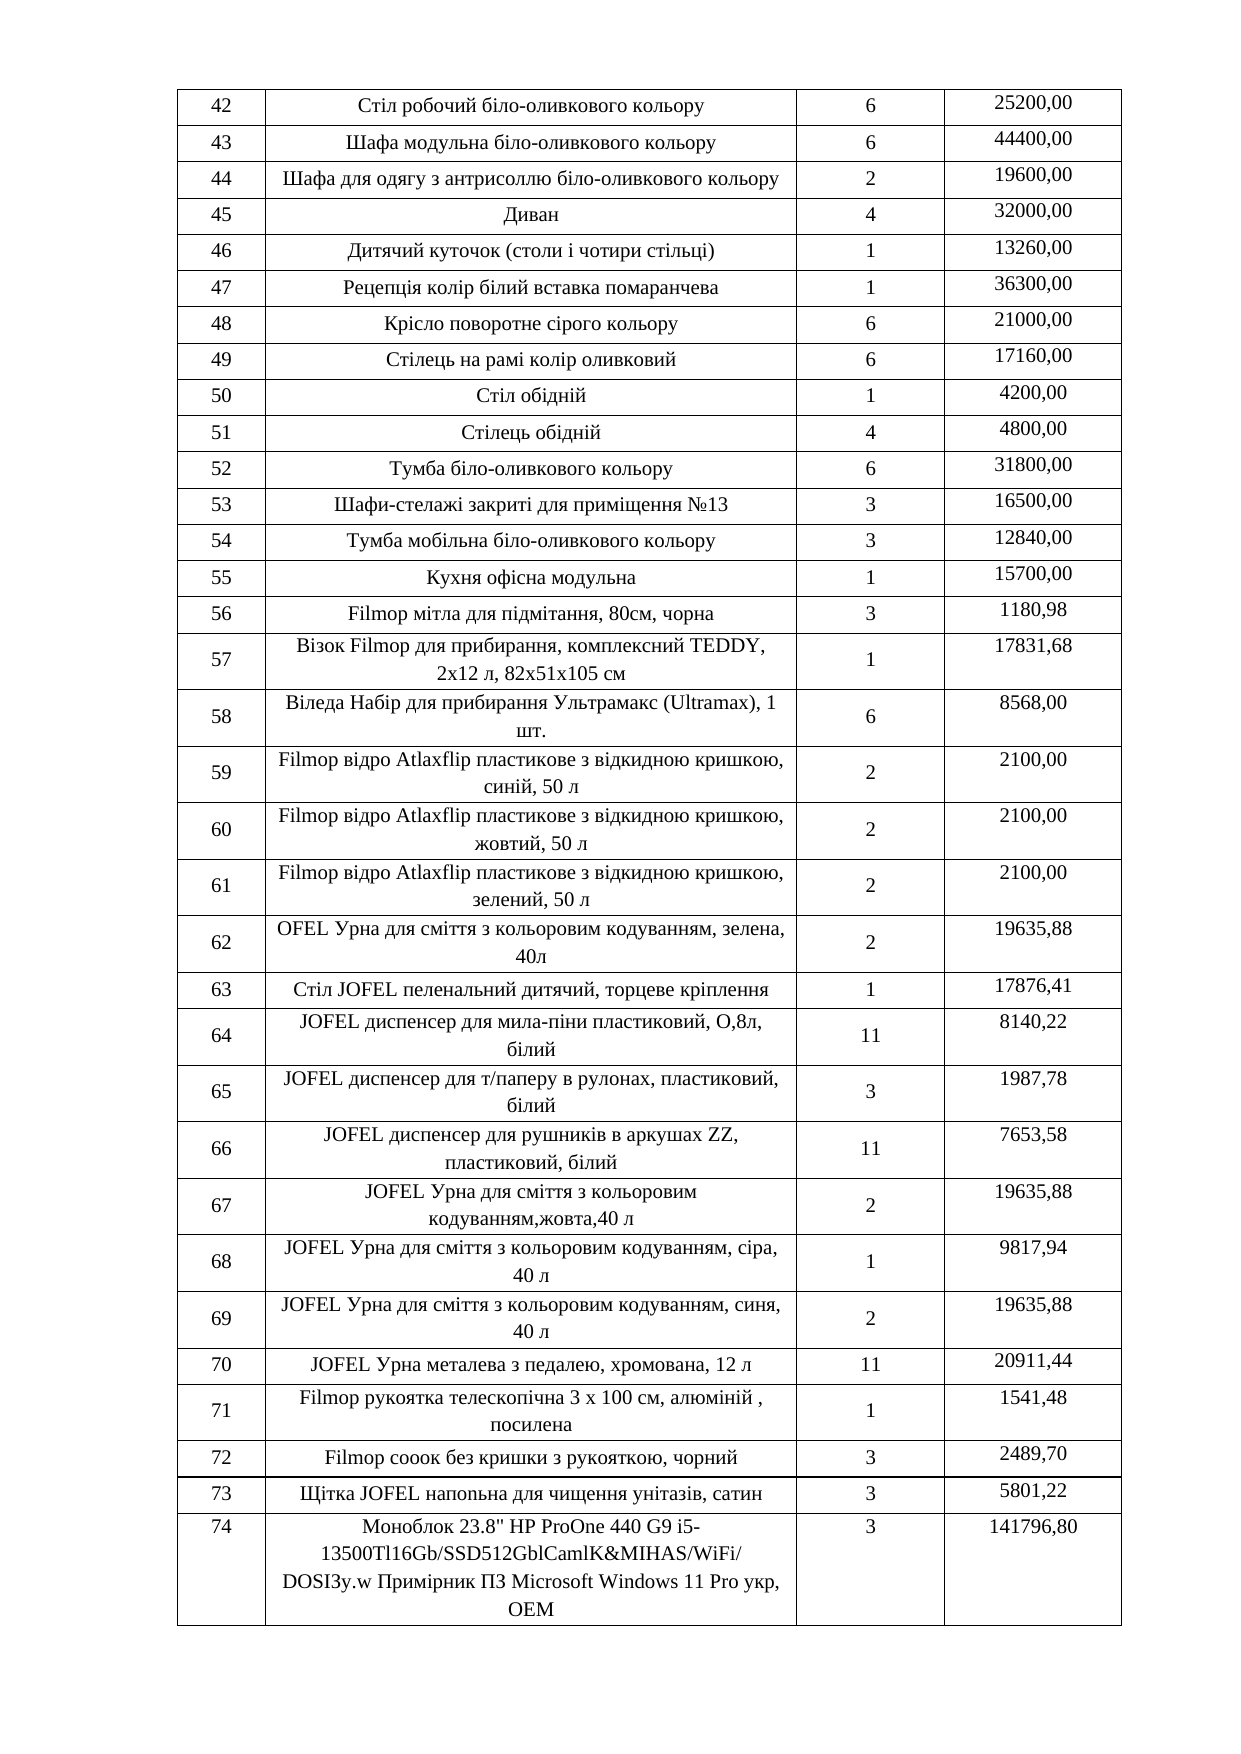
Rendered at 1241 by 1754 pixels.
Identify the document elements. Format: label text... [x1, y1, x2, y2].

table_cell 4200,00 [945, 380, 1121, 415]
table_cell JOFEL Урна для сміття з кольоровим кодуванням,жовта,40 л [266, 1179, 796, 1234]
table_cell Віледа Набір для прибирання Ультрамакс (Ultramax), 1 шт. [266, 690, 796, 746]
table_cell 2 [797, 916, 944, 972]
table_cell 46 [178, 235, 265, 270]
table_cell JOFEL диспенсер для рушників в аркушах ZZ, пластиковий, білий [266, 1122, 796, 1178]
table_cell 17160,00 [945, 344, 1121, 379]
table_cell 3 [797, 525, 944, 560]
table_cell 44 [178, 162, 265, 197]
table_cell 69 [178, 1292, 265, 1347]
table_cell 3 [797, 1478, 944, 1513]
table_cell 43 [178, 126, 265, 161]
table_cell 1 [797, 380, 944, 415]
table_cell 70 [178, 1349, 265, 1384]
table_cell 52 [178, 452, 265, 487]
table_cell 7653,58 [945, 1122, 1121, 1178]
table_cell 45 [178, 199, 265, 234]
table_cell 47 [178, 271, 265, 306]
table_cell 50 [178, 380, 265, 415]
table_cell JOFEL Урна для сміття з кольоровим кодуванням, синя, 40 л [266, 1292, 796, 1347]
table_cell 64 [178, 1009, 265, 1064]
table_cell 25200,00 [945, 90, 1121, 125]
table_cell 2 [797, 162, 944, 197]
table_cell Шафа модульна біло-оливкового кольору [266, 126, 796, 161]
table_cell 3 [797, 489, 944, 524]
table_cell 31800,00 [945, 452, 1121, 487]
table_cell 8568,00 [945, 690, 1121, 746]
table_cell Шафи-стелажі закриті для приміщення №13 [266, 489, 796, 524]
table_cell 3 [797, 597, 944, 632]
table_cell Моноблок 23.8" НР ProOne 440 G9 і5- 13500Tl16Gb/SSD512GblCamlK&MIHAS/WiFi/DOSIЗy.w Примірник ПЗ Microsoft Windows 11 Pro укр, ОЕМ [266, 1514, 796, 1624]
table_cell 62 [178, 916, 265, 972]
table_cell 2 [797, 747, 944, 802]
table_cell 74 [178, 1514, 265, 1624]
table_cell 73 [178, 1478, 265, 1513]
table_cell 11 [797, 1349, 944, 1384]
table_cell 15700,00 [945, 561, 1121, 596]
table_cell 65 [178, 1066, 265, 1121]
table_cell 11 [797, 1122, 944, 1178]
table_cell 2489,70 [945, 1441, 1121, 1476]
table_cell 2 [797, 1292, 944, 1347]
table_cell 59 [178, 747, 265, 802]
table_cell JOFEL Урна для сміття з кольоровим кодуванням, сіра, 40 л [266, 1235, 796, 1291]
table_cell Filmop сооок без кришки з рукояткою, чорний [266, 1441, 796, 1476]
table_cell 2100,00 [945, 803, 1121, 859]
table_cell 67 [178, 1179, 265, 1234]
table_cell 3 [797, 1066, 944, 1121]
table_cell Стілець обідній [266, 416, 796, 451]
table_cell Filmop відро Atlaxflip пластикове з відкидною кришкою, синій, 50 л [266, 747, 796, 802]
table_cell Кухня офісна модульна [266, 561, 796, 596]
table_cell 53 [178, 489, 265, 524]
table_cell 72 [178, 1441, 265, 1476]
table_cell 19635,88 [945, 916, 1121, 972]
table_cell Диван [266, 199, 796, 234]
table_cell 12840,00 [945, 525, 1121, 560]
table_cell Стіл обідній [266, 380, 796, 415]
table_cell 61 [178, 860, 265, 915]
table_cell 13260,00 [945, 235, 1121, 270]
table_cell 54 [178, 525, 265, 560]
table_cell 17831,68 [945, 634, 1121, 689]
table_cell 68 [178, 1235, 265, 1291]
table_cell 1 [797, 973, 944, 1008]
table_cell 1 [797, 235, 944, 270]
table_cell 57 [178, 634, 265, 689]
table_cell Дитячий куточок (столи і чотири стільці) [266, 235, 796, 270]
table_cell 58 [178, 690, 265, 746]
table_cell OFEL Урна для сміття з кольоровим кодуванням, зелена, 40л [266, 916, 796, 972]
table_cell Тумба біло-оливкового кольору [266, 452, 796, 487]
table_cell 36300,00 [945, 271, 1121, 306]
table_cell 55 [178, 561, 265, 596]
table_cell JOFEL Урна металева з педалею, хромована, 12 л [266, 1349, 796, 1384]
table_cell 2 [797, 803, 944, 859]
table_cell 1 [797, 1235, 944, 1291]
table_cell Рецепція колір білий вставка помаранчева [266, 271, 796, 306]
table_cell 1 [797, 634, 944, 689]
table_cell Візок Filmop для прибирання, комплексний TEDDY, 2х12 л, 82х51х105 см [266, 634, 796, 689]
table_cell 42 [178, 90, 265, 125]
table_cell Стіл JOFEL пеленальний дитячий, торцеве кріплення [266, 973, 796, 1008]
table_cell 1987,78 [945, 1066, 1121, 1121]
table_cell 3 [797, 1441, 944, 1476]
table_cell 2100,00 [945, 860, 1121, 915]
table_cell 6 [797, 126, 944, 161]
table_cell 21000,00 [945, 307, 1121, 342]
table_cell 1 [797, 1385, 944, 1440]
table_cell 20911,44 [945, 1349, 1121, 1384]
table_cell 16500,00 [945, 489, 1121, 524]
table_cell 71 [178, 1385, 265, 1440]
table_cell 17876,41 [945, 973, 1121, 1008]
table_cell 3 [797, 1514, 944, 1624]
table_cell Тумба мобільна біло-оливкового кольору [266, 525, 796, 560]
table_cell 19600,00 [945, 162, 1121, 197]
table_cell Крісло поворотне сірого кольору [266, 307, 796, 342]
table_cell 49 [178, 344, 265, 379]
table_cell Filmop рукоятка телескопічна 3 х 100 см, алюміній , посилена [266, 1385, 796, 1440]
table_cell 1180,98 [945, 597, 1121, 632]
table_cell 6 [797, 344, 944, 379]
table_cell 4 [797, 416, 944, 451]
table_cell 60 [178, 803, 265, 859]
table_cell Щітка JOFEL напоnьна для чищення унітазів, сатин [266, 1478, 796, 1513]
table_cell 1541,48 [945, 1385, 1121, 1440]
table_cell 19635,88 [945, 1292, 1121, 1347]
table_cell 2 [797, 1179, 944, 1234]
table_cell 44400,00 [945, 126, 1121, 161]
table_cell JOFEL диспенсер для т/паперу в рулонах, пластиковий, білий [266, 1066, 796, 1121]
table_cell 2 [797, 860, 944, 915]
table_cell 11 [797, 1009, 944, 1064]
table_cell Filmop відро Atlaxflip пластикове з відкидною кришкою, жовтий, 50 л [266, 803, 796, 859]
table_cell 51 [178, 416, 265, 451]
table_cell 19635,88 [945, 1179, 1121, 1234]
table_cell 48 [178, 307, 265, 342]
table_cell 5801,22 [945, 1478, 1121, 1513]
table_cell Стілець на рамі колір оливковий [266, 344, 796, 379]
table_cell 6 [797, 690, 944, 746]
table_cell Шафа для одягу з антрисоллю біло-оливкового кольору [266, 162, 796, 197]
table_cell 1 [797, 271, 944, 306]
table_cell 6 [797, 452, 944, 487]
table_cell 66 [178, 1122, 265, 1178]
table_cell Стіл робочий біло-оливкового кольору [266, 90, 796, 125]
table_cell JOFEL диспенсер для мила-піни пластиковий, О,8л, білий [266, 1009, 796, 1064]
table_cell 141796,80 [945, 1514, 1121, 1624]
table_cell 1 [797, 561, 944, 596]
table_cell 6 [797, 90, 944, 125]
table_cell Filmop мітла для підмітання, 80см, чорна [266, 597, 796, 632]
table_cell 4 [797, 199, 944, 234]
table_cell 9817,94 [945, 1235, 1121, 1291]
table_cell 6 [797, 307, 944, 342]
table_cell 4800,00 [945, 416, 1121, 451]
table_cell 2100,00 [945, 747, 1121, 802]
table_cell 32000,00 [945, 199, 1121, 234]
table_cell 63 [178, 973, 265, 1008]
table_cell 8140,22 [945, 1009, 1121, 1064]
table_cell Filmop відро Atlaxflip пластикове з відкидною кришкою, зелений, 50 л [266, 860, 796, 915]
table_cell 56 [178, 597, 265, 632]
